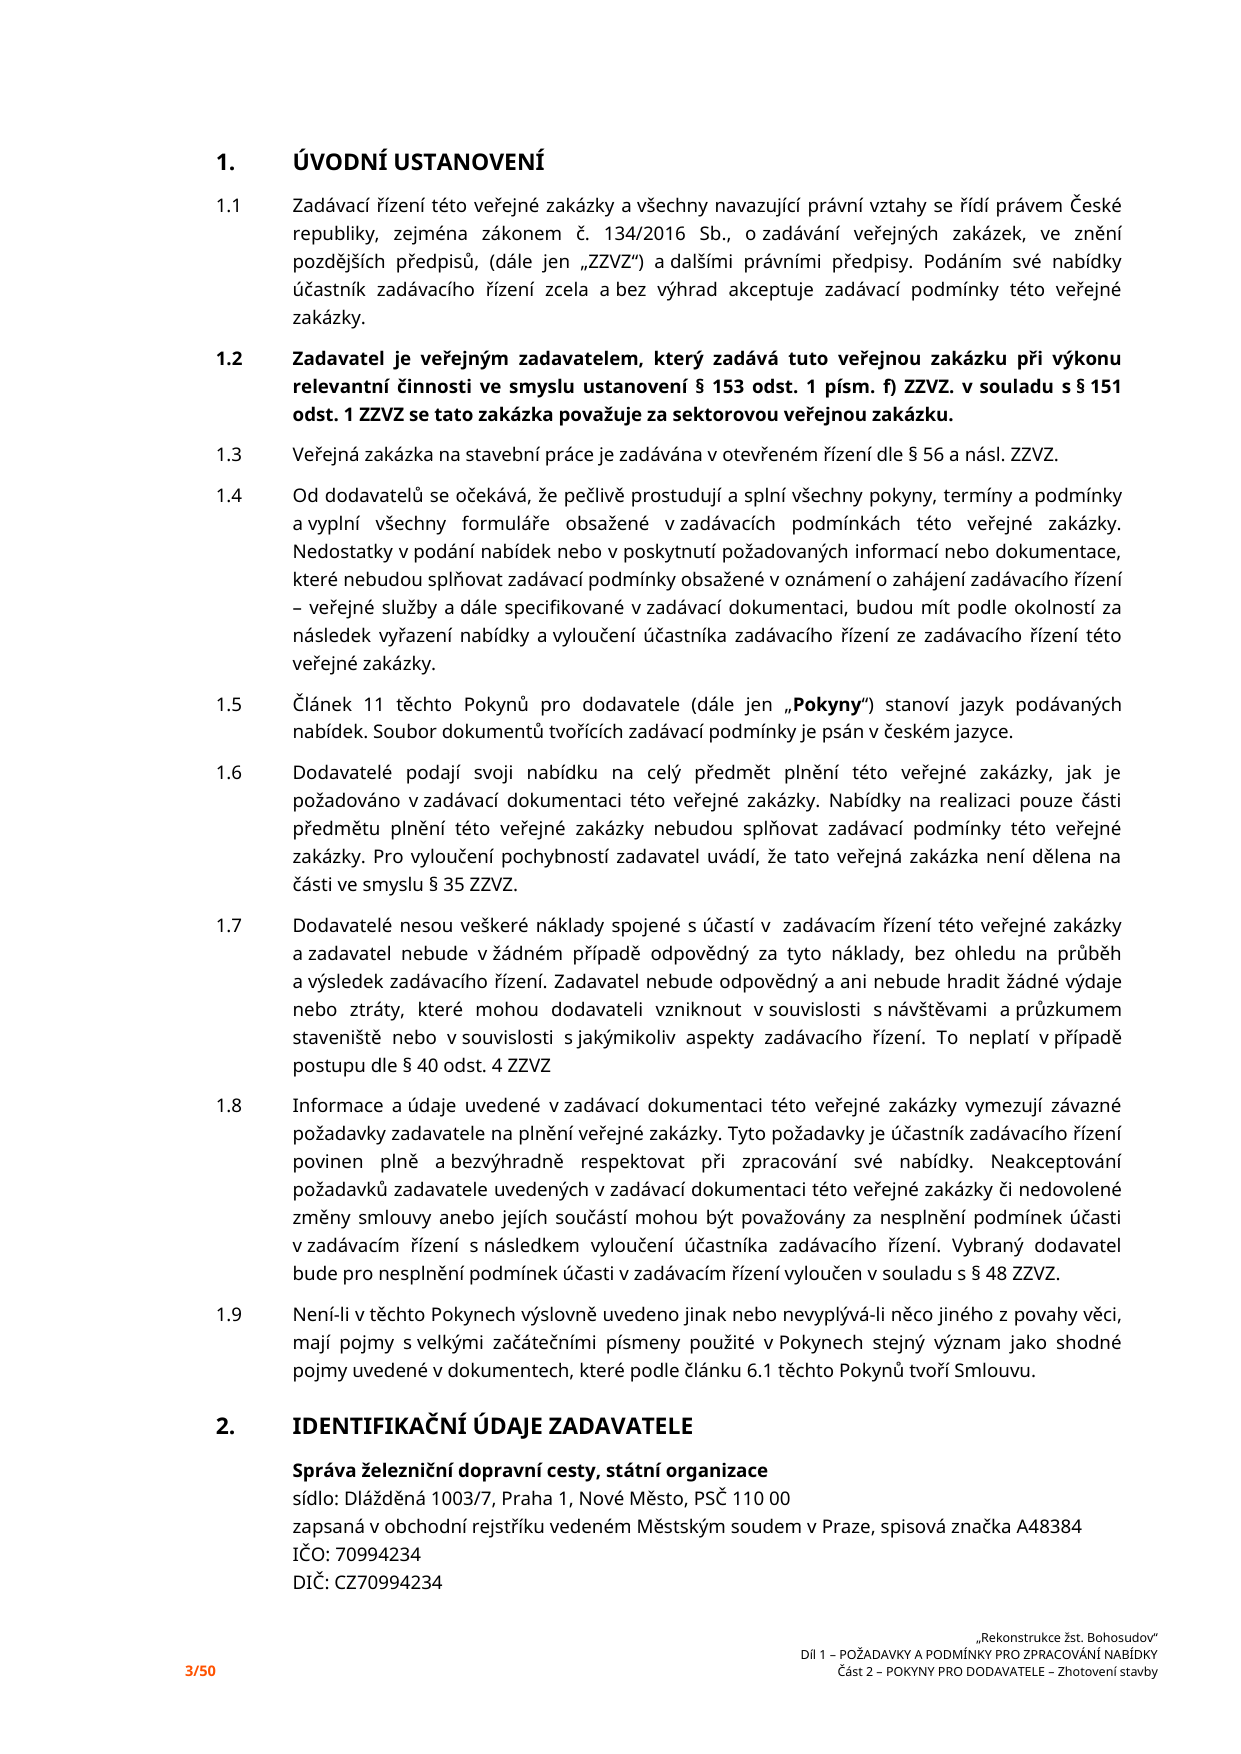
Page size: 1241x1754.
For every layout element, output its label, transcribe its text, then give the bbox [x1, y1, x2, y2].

text Dodavatelé nesou veškeré náklady spojené s účastí v zadávacím řízení této veřejné zakázky a zadavatel nebude v žádném případě odpovědný za tyto náklady, bez ohledu na průběh a výsledek zadávacího řízení. Zadavatel nebude odpovědný a ani nebude hradit žádné výdaje nebo ztráty, které mohou dodavateli vzniknout v souvislosti s návštěvami a průzkumem staveniště nebo v souvislosti s jakýmikoliv aspekty zadávacího řízení. To neplatí v případě postupu dle § 40 odst. 4 ZZVZ [216, 912, 1122, 1078]
text Veřejná zakázka na stavební práce je zadávána v otevřeném řízení dle § 56 a násl. ZZVZ. [216, 442, 1122, 467]
text Od dodavatelů se očekává, že pečlivě prostudují a splní všechny pokyny, termíny a podmínky a vyplní všechny formuláře obsažené v zadávacích podmínkách této veřejné zakázky. Nedostatky v podání nabídek nebo v poskytnutí požadovaných informací nebo dokumentace, které nebudou splňovat zadávací podmínky obsažené v oznámení o zahájení zadávacího řízení – veřejné služby a dále specifikované v zadávací dokumentaci, budou mít podle okolností za následek vyřazení nabídky a vyloučení účastníka zadávacího řízení ze zadávacího řízení této veřejné zakázky. [216, 482, 1122, 676]
text Informace a údaje uvedené v zadávací dokumentaci této veřejné zakázky vymezují závazné požadavky zadavatele na plnění veřejné zakázky. Tyto požadavky je účastník zadávacího řízení povinen plně a bezvýhradně respektovat při zpracování své nabídky. Neakceptování požadavků zadavatele uvedených v zadávací dokumentaci této veřejné zakázky či nedovolené změny smlouvy anebo jejích součástí mohou být považovány za nesplnění podmínek účasti v zadávacím řízení s následkem vyloučení účastníka zadávacího řízení. Vybraný dodavatel bude pro nesplnění podmínek účasti v zadávacím řízení vyloučen v souladu s § 48 ZZVZ. [216, 1093, 1122, 1286]
text sídlo: Dlážděná 1003/7, Praha 1, Nové Město, PSČ 110 00 [292, 1485, 1122, 1511]
text Dodavatelé podají svoji nabídku na celý předmět plnění této veřejné zakázky, jak je požadováno v zadávací dokumentaci této veřejné zakázky. Nabídky na realizaci pouze části předmětu plnění této veřejné zakázky nebudou splňovat zadávací podmínky této veřejné zakázky. Pro vyloučení pochybností zadavatel uvádí, že tato veřejná zakázka není dělena na části ve smyslu § 35 ZZVZ. [216, 759, 1122, 897]
text Zadavatel je veřejným zadavatelem, který zadává tuto veřejnou zakázku při výkonu relevantní činnosti ve smyslu ustanovení § 153 odst. 1 písm. f) ZZVZ. v souladu s § 151 odst. 1 ZZVZ se tato zakázka považuje za sektorovou veřejnou zakázku. [216, 345, 1122, 427]
text Článek 11 těchto Pokynů pro dodavatele (dále jen „Pokyny“) stanoví jazyk podávaných nabídek. Soubor dokumentů tvořících zadávací podmínky je psán v českém jazyce. [216, 691, 1122, 744]
text ÚVODNÍ USTANOVENÍ [216, 146, 1122, 177]
text Zadávací řízení této veřejné zakázky a všechny navazující právní vztahy se řídí právem České republiky, zejména zákonem č. 134/2016 Sb., o zadávání veřejných zakázek, ve znění pozdějších předpisů, (dále jen „ZZVZ“) a dalšími právními předpisy. Podáním své nabídky účastník zadávacího řízení zcela a bez výhrad akceptuje zadávací podmínky této veřejné zakázky. [216, 192, 1122, 330]
text IČO: 70994234 [292, 1541, 1122, 1567]
text Není-li v těchto Pokynech výslovně uvedeno jinak nebo nevyplývá-li něco jiného z povahy věci, mají pojmy s velkými začátečními písmeny použité v Pokynech stejný význam jako shodné pojmy uvedené v dokumentech, které podle článku 6.1 těchto Pokynů tvoří Smlouvu. [216, 1301, 1122, 1383]
text IDENTIFIKAČNÍ ÚDAJE ZADAVATELE [216, 1410, 1122, 1442]
text Správa železniční dopravní cesty, státní organizace [292, 1457, 1122, 1483]
text DIČ: CZ70994234 [292, 1569, 1122, 1595]
text zapsaná v obchodní rejstříku vedeném Městským soudem v Praze, spisová značka A48384 [292, 1513, 1122, 1539]
